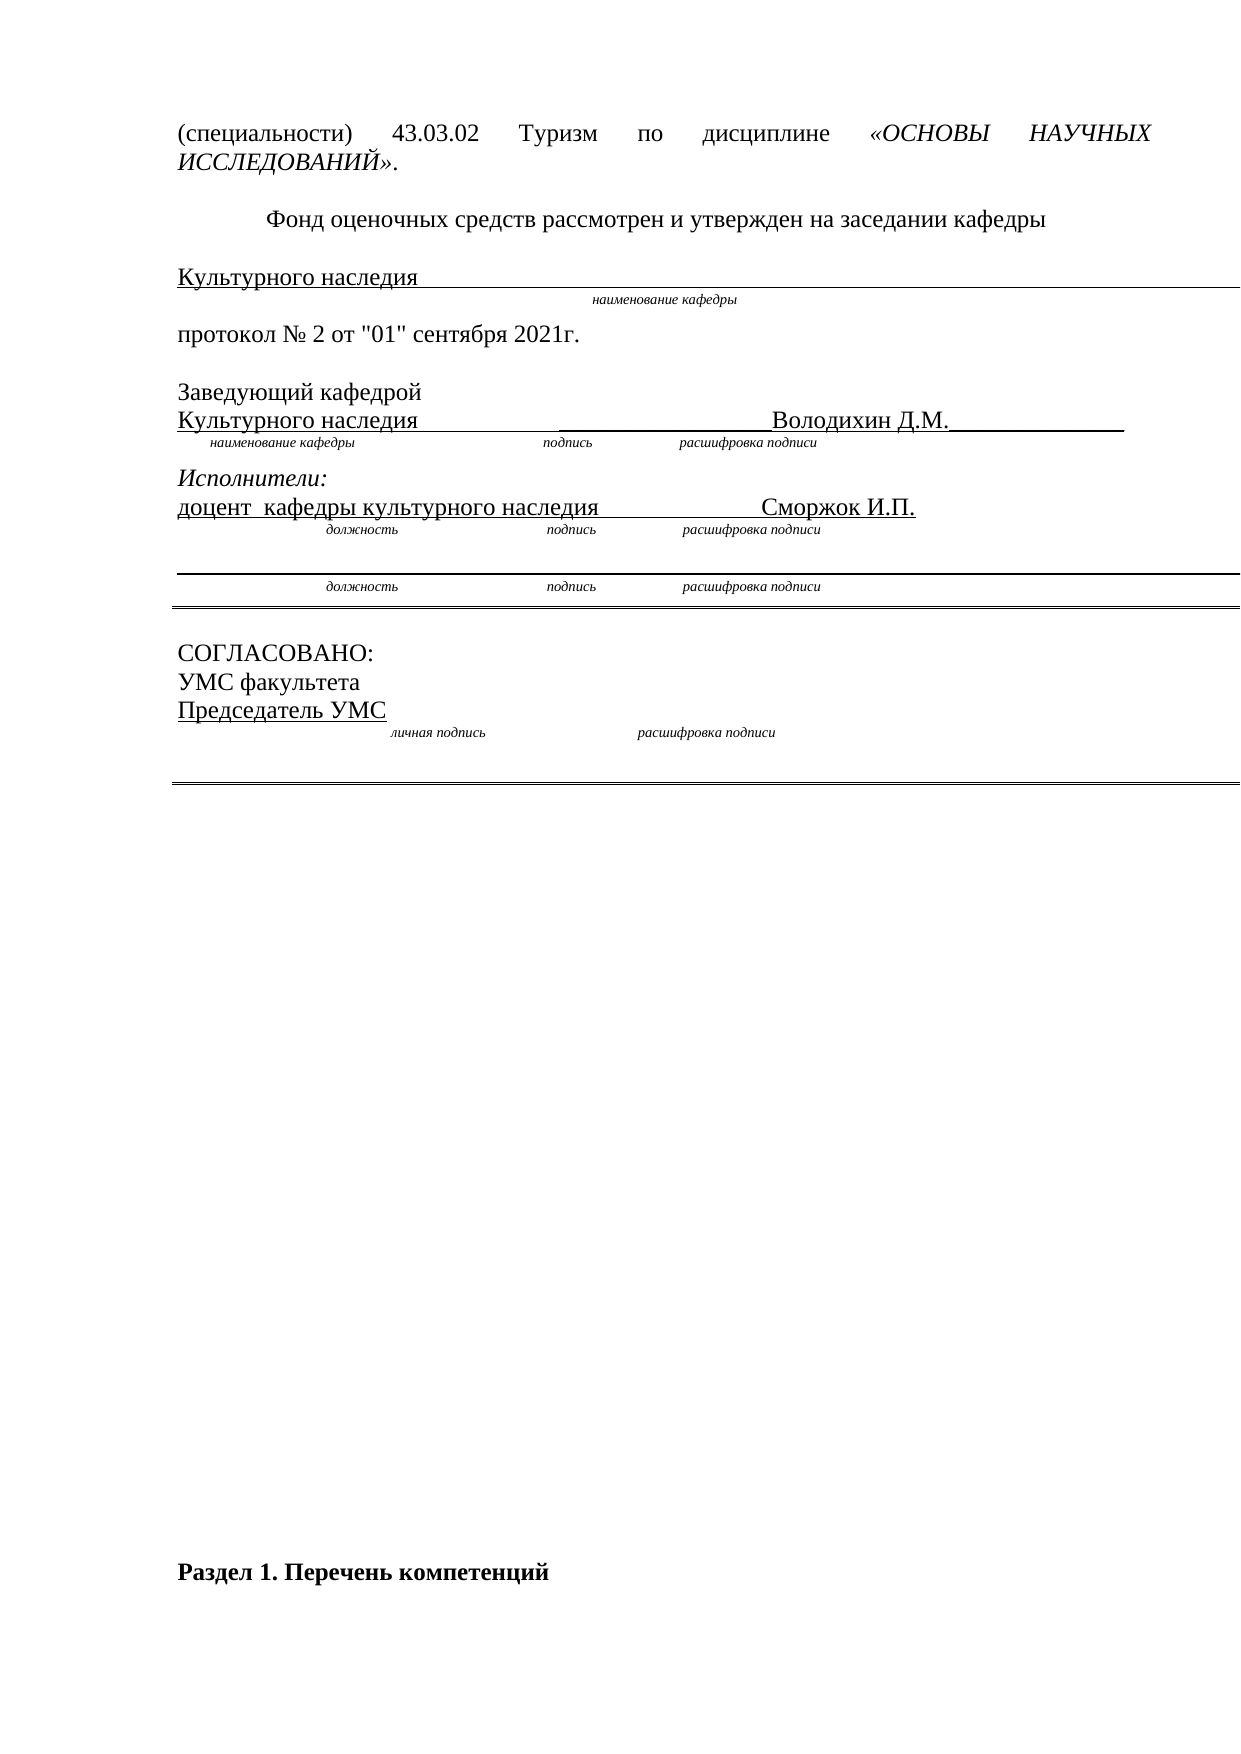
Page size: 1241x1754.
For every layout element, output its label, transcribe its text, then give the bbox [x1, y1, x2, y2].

text Культурного наследия _________________Володихин Д.М.______________ [177, 406, 1152, 434]
text Раздел 1. Перечень компетенций [177, 1557, 1152, 1585]
text наименование кафедры подпись расшифровка подписи [177, 434, 1152, 463]
table_header СОГЛАСОВАНО: УМС факультета Председатель УМС личная подпись расшифровка подписи [172, 609, 1240, 782]
text доцент кафедры культурного наследия Сморжок И.П. [177, 492, 1152, 521]
text Фонд оценочных средств рассмотрен и утвержден на заседании кафедры [177, 204, 1152, 233]
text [177, 118, 1152, 176]
text должность подпись расшифровка подписи [177, 577, 1152, 606]
text Исполнители: [177, 463, 1152, 492]
text должность подпись расшифровка подписи [177, 521, 1152, 549]
text наименование кафедры [177, 291, 1152, 319]
text Заведующий кафедрой [177, 377, 1152, 406]
text протокол № 2 от "01" сентября 2021г. [177, 319, 1152, 348]
text Культурного наследия [177, 262, 1152, 287]
